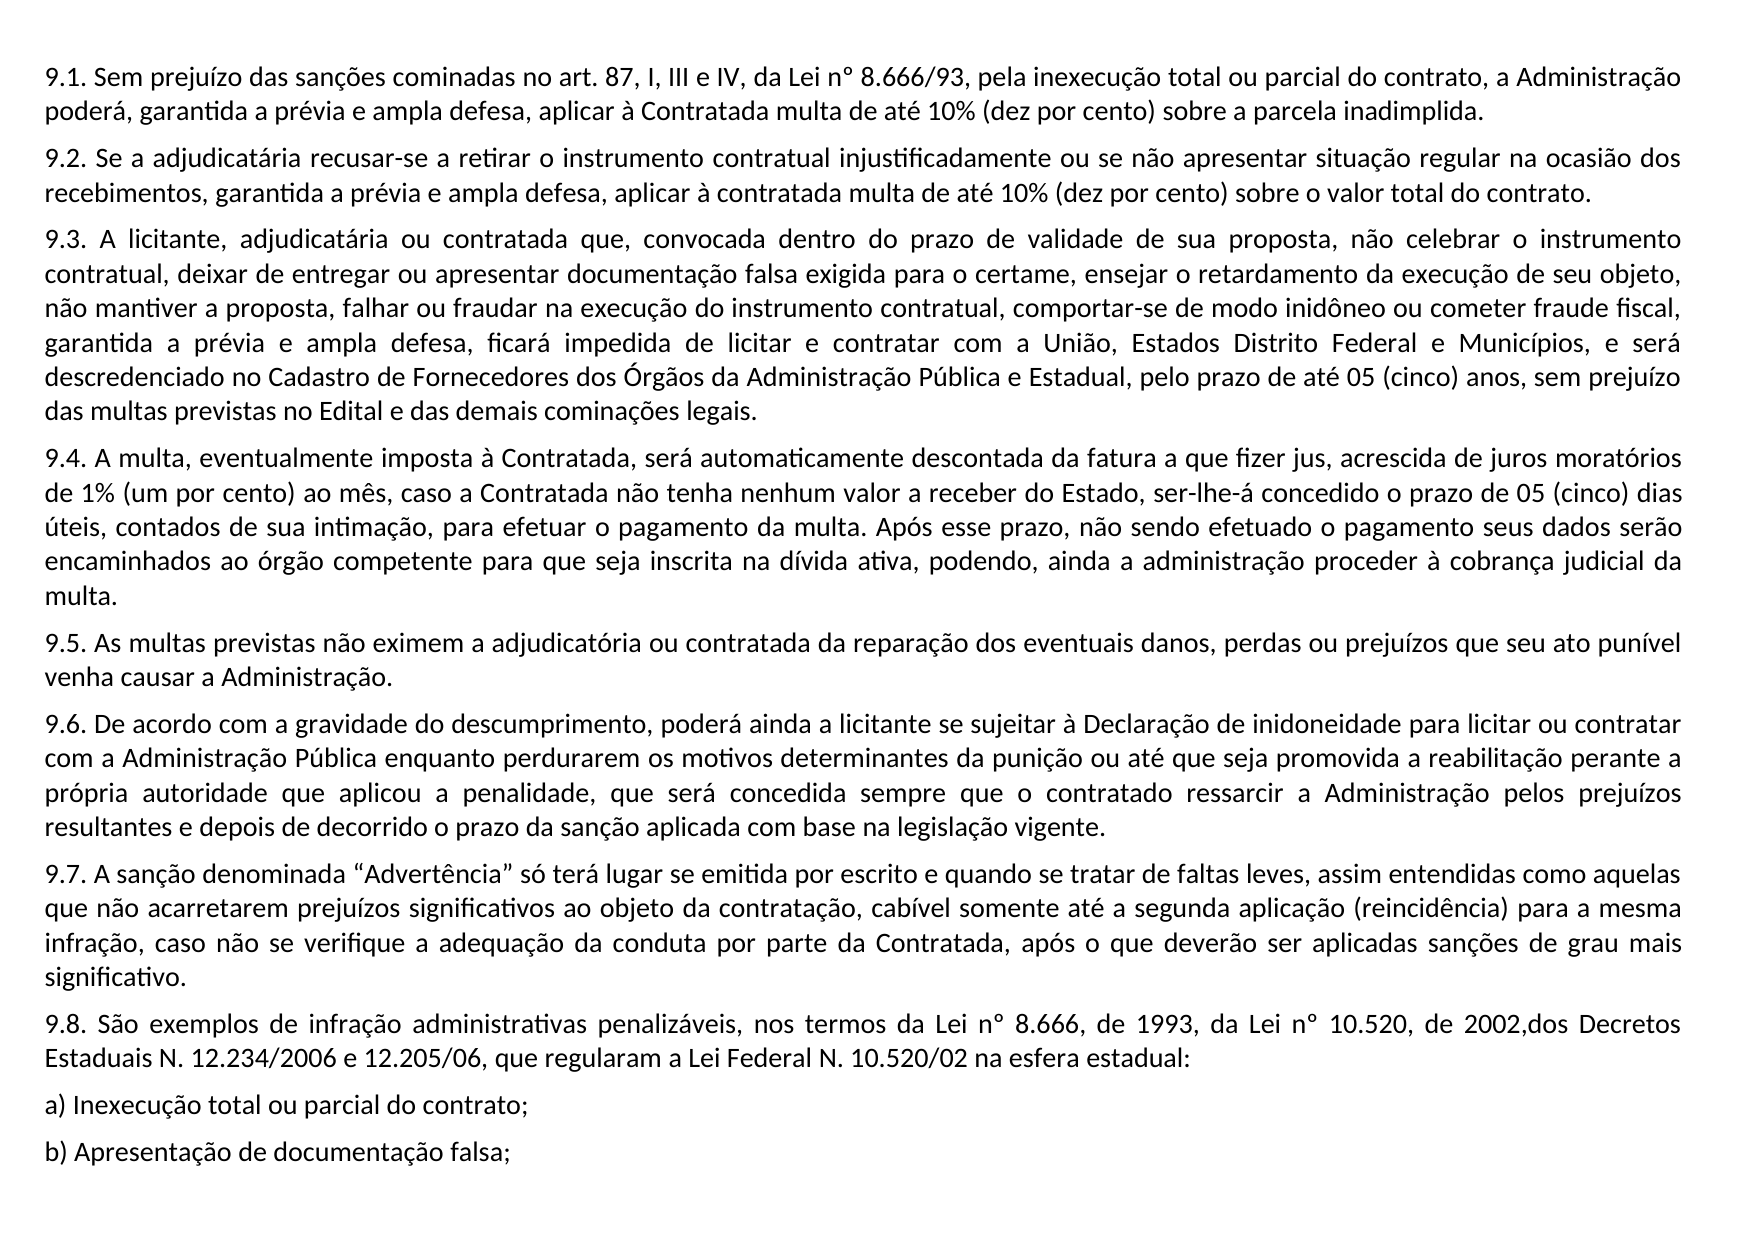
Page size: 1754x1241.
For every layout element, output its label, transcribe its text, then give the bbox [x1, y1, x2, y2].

text 9.5. As multas previstas não eximem a adjudicatória ou contratada da reparação dos eventuais danos, perdas ou prejuízos que seu ato punível venha causar a Administração. [44, 625, 1682, 693]
text 9.7. A sanção denominada “Advertência” só terá lugar se emitida por escrito e quando se tratar de faltas leves, assim entendidas como aquelas que não acarretarem prejuízos significativos ao objeto da contratação, cabível somente até a segunda aplicação (reincidência) para a mesma infração, caso não se verifique a adequação da conduta por parte da Contratada, após o que deverão ser aplicadas sanções de grau mais significativo. [44, 856, 1682, 993]
text 9.6. De acordo com a gravidade do descumprimento, poderá ainda a licitante se sujeitar à Declaração de inidoneidade para licitar ou contratar com a Administração Pública enquanto perdurarem os motivos determinantes da punição ou até que seja promovida a reabilitação perante a própria autoridade que aplicou a penalidade, que será concedida sempre que o contratado ressarcir a Administração pelos prejuízos resultantes e depois de decorrido o prazo da sanção aplicada com base na legislação vigente. [44, 706, 1682, 843]
text 9.4. A multa, eventualmente imposta à Contratada, será automaticamente descontada da fatura a que fizer jus, acrescida de juros moratórios de 1% (um por cento) ao mês, caso a Contratada não tenha nenhum valor a receber do Estado, ser-lhe-á concedido o prazo de 05 (cinco) dias úteis, contados de sua intimação, para efetuar o pagamento da multa. Após esse prazo, não sendo efetuado o pagamento seus dados serão encaminhados ao órgão competente para que seja inscrita na dívida ativa, podendo, ainda a administração proceder à cobrança judicial da multa. [44, 440, 1682, 612]
text 9.1. Sem prejuízo das sanções cominadas no art. 87, I, III e IV, da Lei nº 8.666/93, pela inexecução total ou parcial do contrato, a Administração poderá, garantida a prévia e ampla defesa, aplicar à Contratada multa de até 10% (dez por cento) sobre a parcela inadimplida. [44, 59, 1682, 128]
text 9.3. A licitante, adjudicatária ou contratada que, convocada dentro do prazo de validade de sua proposta, não celebrar o instrumento contratual, deixar de entregar ou apresentar documentação falsa exigida para o certame, ensejar o retardamento da execução de seu objeto, não mantiver a proposta, falhar ou fraudar na execução do instrumento contratual, comportar-se de modo inidôneo ou cometer fraude fiscal, garantida a prévia e ampla defesa, ficará impedida de licitar e contratar com a União, Estados Distrito Federal e Municípios, e será descredenciado no Cadastro de Fornecedores dos Órgãos da Administração Pública e Estadual, pelo prazo de até 05 (cinco) anos, sem prejuízo das multas previstas no Edital e das demais cominações legais. [44, 222, 1682, 428]
text a) Inexecução total ou parcial do contrato; [44, 1087, 1682, 1122]
text 9.8. São exemplos de infração administrativas penalizáveis, nos termos da Lei nº 8.666, de 1993, da Lei nº 10.520, de 2002,dos Decretos Estaduais N. 12.234/2006 e 12.205/06, que regularam a Lei Federal N. 10.520/02 na esfera estadual: [44, 1006, 1682, 1075]
text b) Apresentação de documentação falsa; [44, 1134, 1682, 1168]
text 9.2. Se a adjudicatária recusar-se a retirar o instrumento contratual injustificadamente ou se não apresentar situação regular na ocasião dos recebimentos, garantida a prévia e ampla defesa, aplicar à contratada multa de até 10% (dez por cento) sobre o valor total do contrato. [44, 140, 1682, 209]
